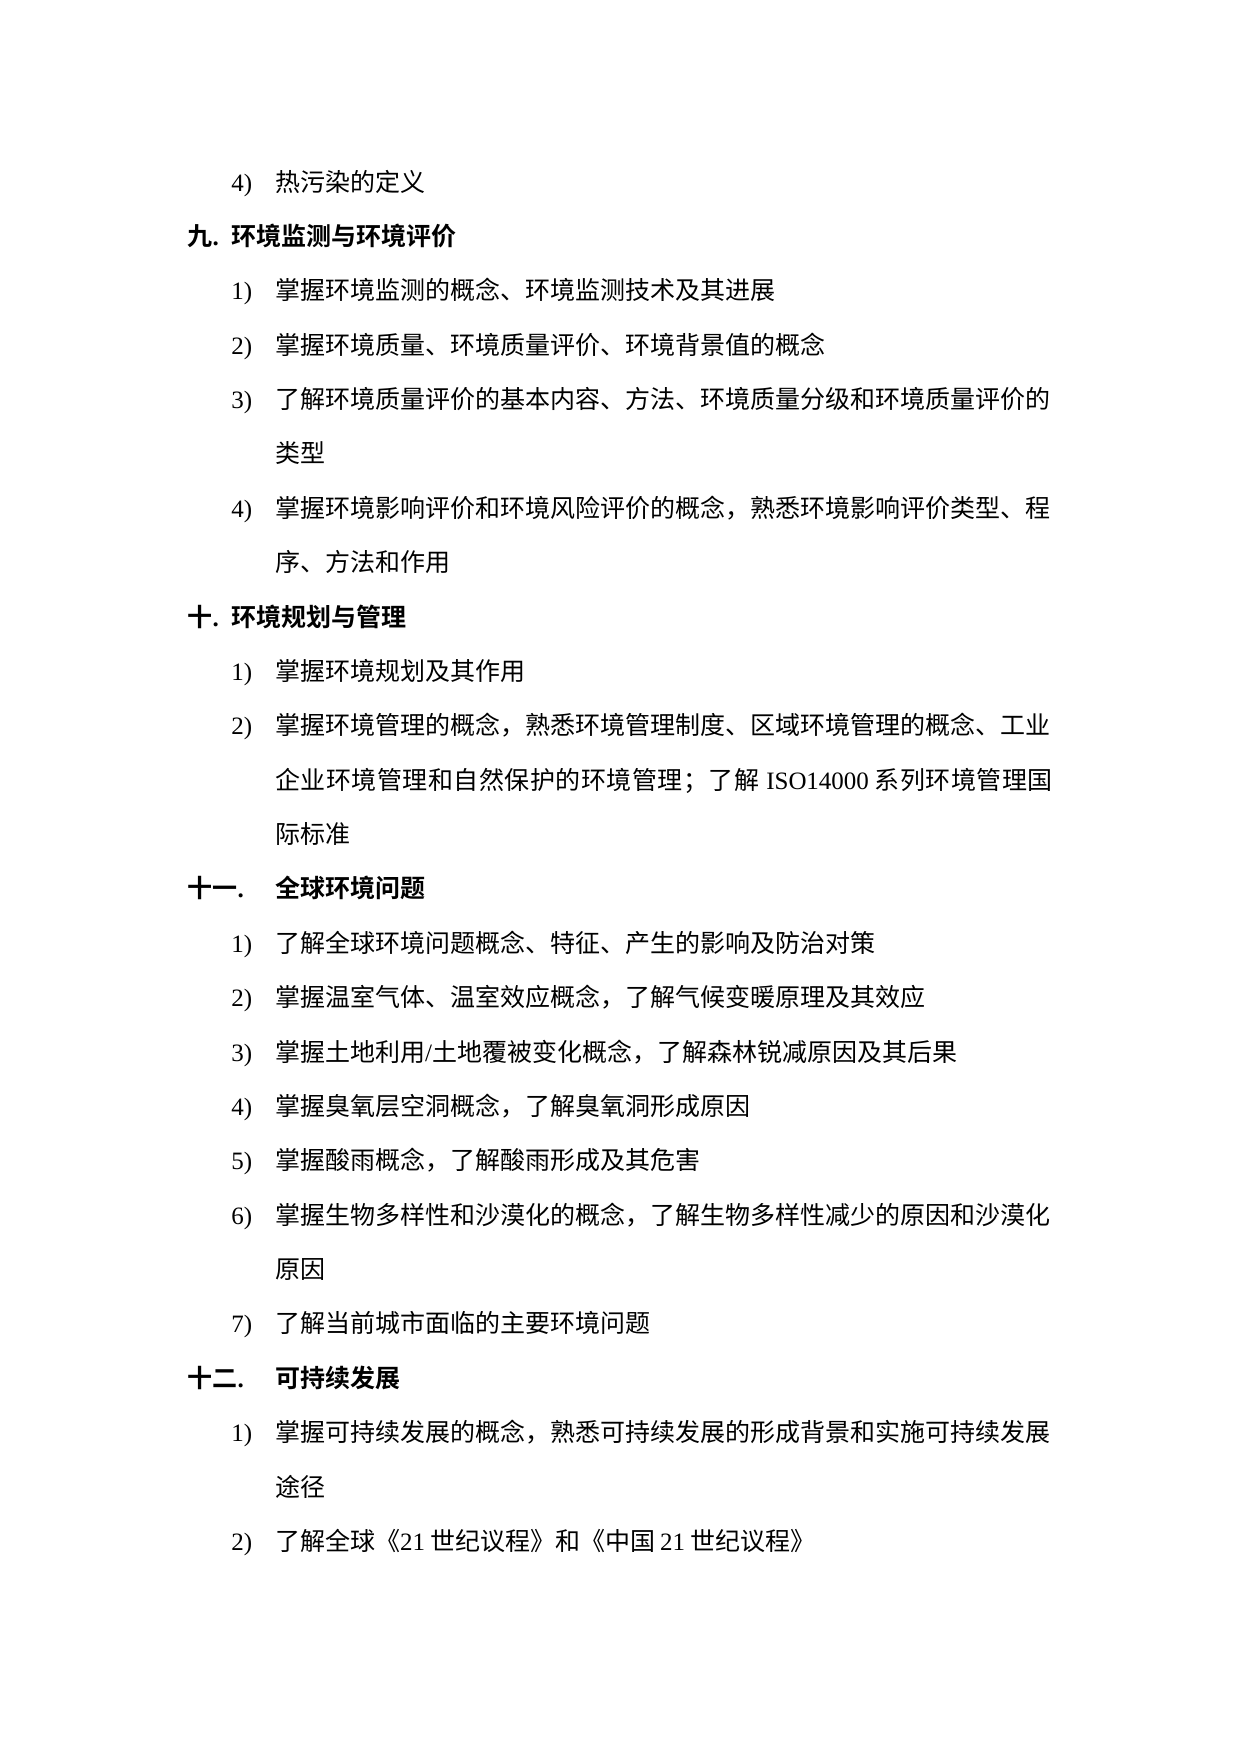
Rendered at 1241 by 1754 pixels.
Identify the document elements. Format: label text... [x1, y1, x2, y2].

list 掌握环境规划及其作用 [231, 651, 1053, 688]
list 可持续发展 [187, 1358, 1053, 1394]
list 掌握环境影响评价和环境风险评价的概念，熟悉环境影响评价类型、程序、方法和作用 [231, 488, 1053, 579]
list 环境规划与管理 [187, 597, 1053, 633]
list 全球环境问题 [187, 869, 1053, 905]
list 掌握温室气体、温室效应概念，了解气候变暖原理及其效应 [231, 978, 1053, 1014]
list 环境监测与环境评价 [187, 216, 1053, 253]
list 掌握环境管理的概念，熟悉环境管理制度、区域环境管理的概念、工业企业环境管理和自然保护的环境管理；了解ISO14000系列环境管理国际标准 [231, 706, 1053, 851]
list 了解全球《21世纪议程》和《中国21世纪议程》 [231, 1521, 1053, 1558]
list 掌握环境质量、环境质量评价、环境背景值的概念 [231, 325, 1053, 361]
list 掌握土地利用/土地覆被变化概念，了解森林锐减原因及其后果 [231, 1032, 1053, 1068]
list 了解当前城市面临的主要环境问题 [231, 1304, 1053, 1340]
list 掌握臭氧层空洞概念，了解臭氧洞形成原因 [231, 1086, 1053, 1123]
list 掌握生物多样性和沙漠化的概念，了解生物多样性减少的原因和沙漠化原因 [231, 1195, 1053, 1286]
list 掌握酸雨概念，了解酸雨形成及其危害 [231, 1141, 1053, 1177]
list 了解环境质量评价的基本内容、方法、环境质量分级和环境质量评价的类型 [231, 379, 1053, 470]
list 热污染的定义 [231, 162, 1053, 198]
list 掌握可持续发展的概念，熟悉可持续发展的形成背景和实施可持续发展途径 [231, 1413, 1053, 1503]
list 了解全球环境问题概念、特征、产生的影响及防治对策 [231, 923, 1053, 959]
list 掌握环境监测的概念、环境监测技术及其进展 [231, 271, 1053, 307]
